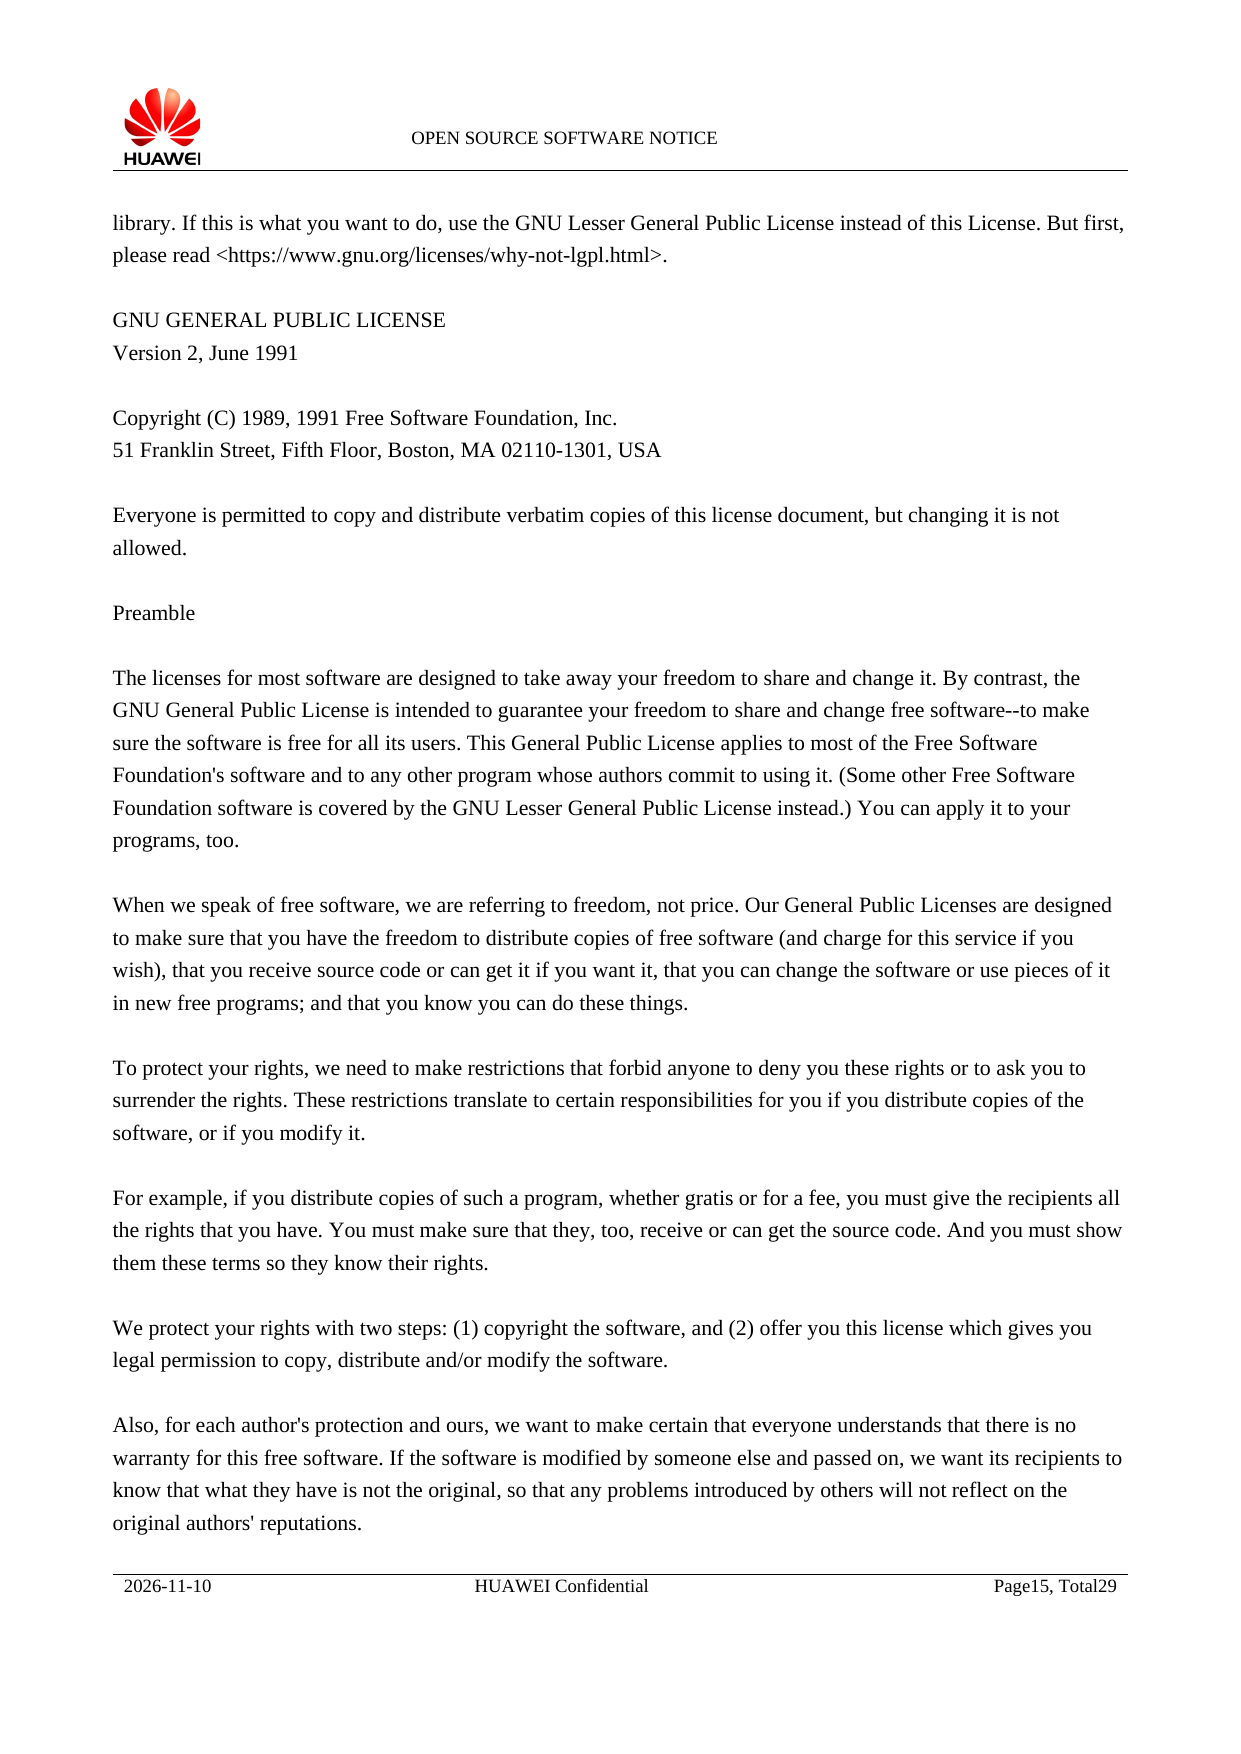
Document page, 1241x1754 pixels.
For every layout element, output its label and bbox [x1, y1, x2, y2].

picture [124, 88, 201, 165]
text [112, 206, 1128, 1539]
